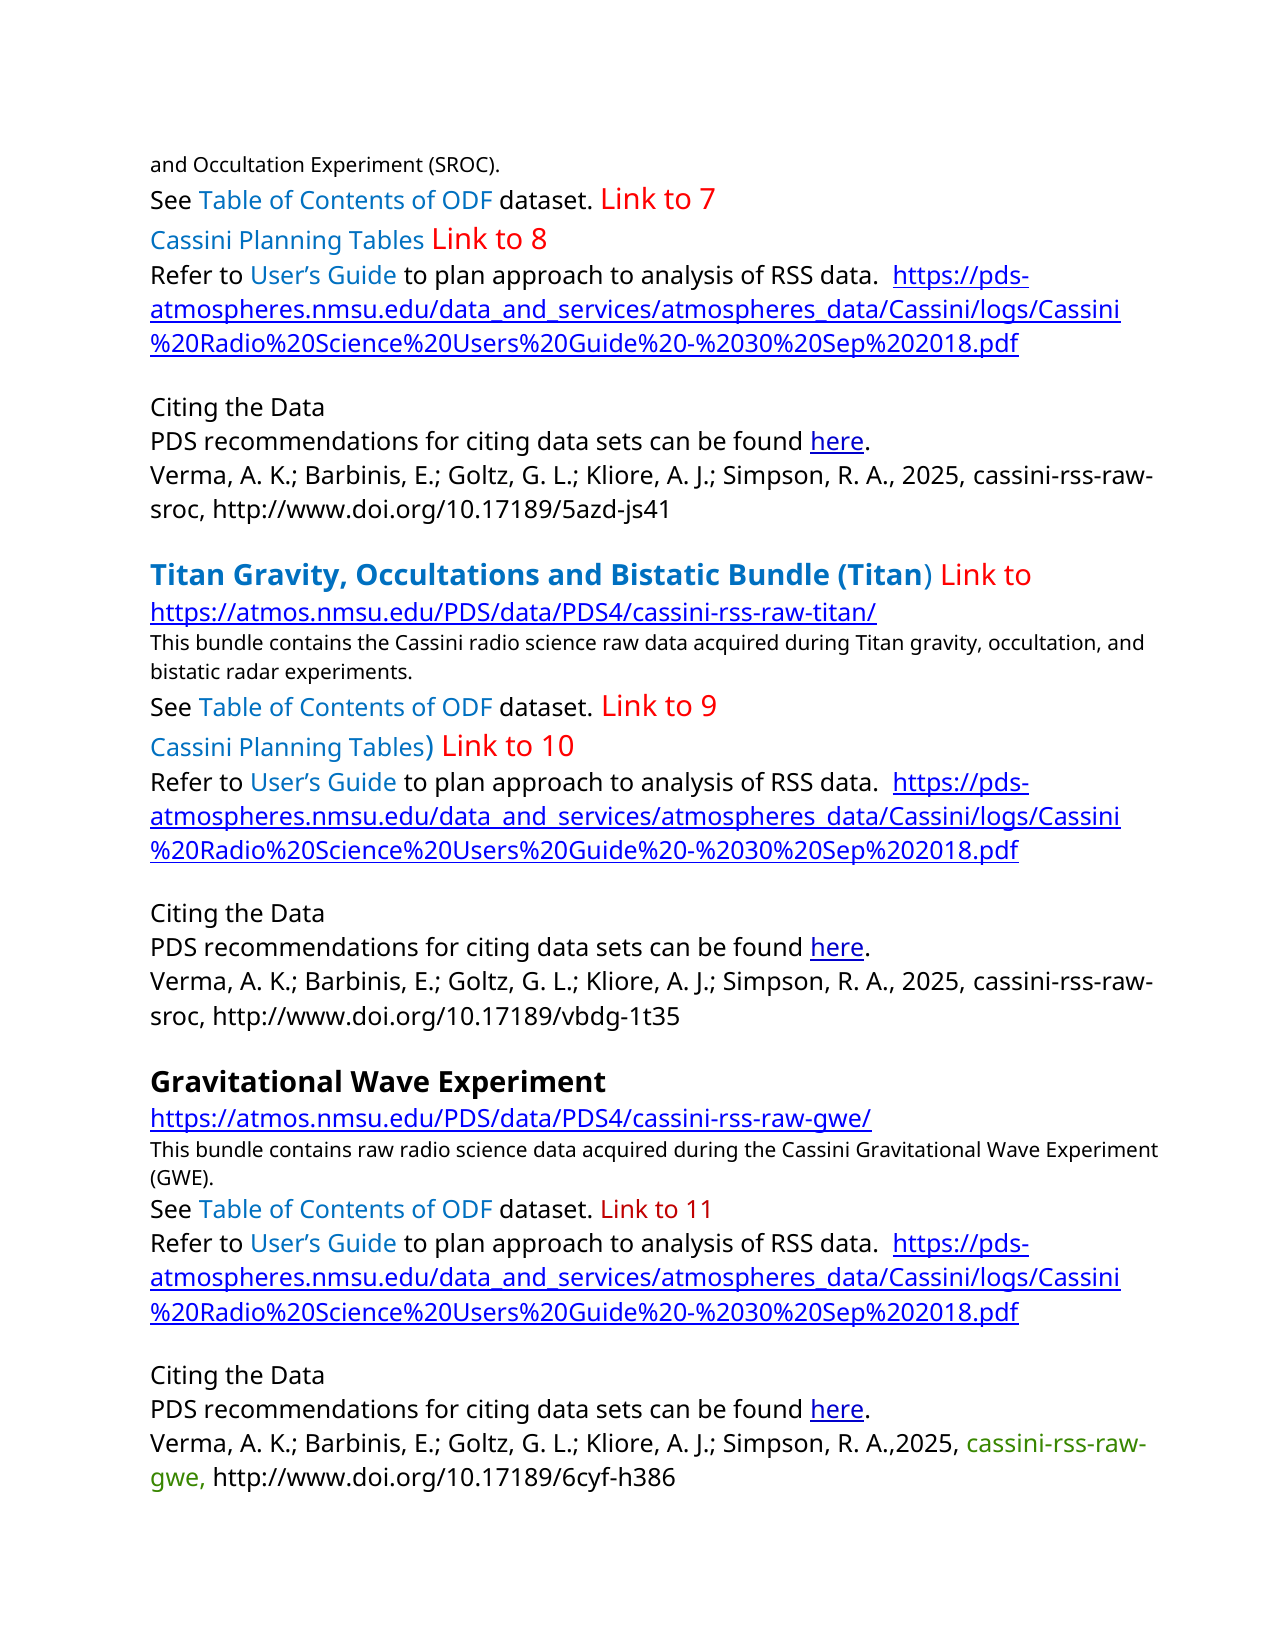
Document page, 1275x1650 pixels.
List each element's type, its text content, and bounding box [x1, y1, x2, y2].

text See Table of Contents of ODF dataset. Link to 7 [150, 178, 1200, 218]
text Cassini Planning Tables Link to 8 [150, 218, 1200, 258]
text Citing the Data PDS recommendations for citing data sets can be found here. Verma, A. K.; Barbinis, E.; Goltz, G. L.; Kliore, A. J.; Simpson, R. A.,2025, cassini-rss-raw-gwe, http://www.doi.org/10.17189/6cyf-h386 [150, 1357, 1200, 1494]
text See Table of Contents of ODF dataset. Link to 9 [150, 685, 1200, 725]
text Cassini Planning Tables) Link to 10 [150, 725, 1200, 764]
text and Occultation Experiment (SROC). [150, 150, 1200, 178]
text Citing the Data PDS recommendations for citing data sets can be found here. Verma, A. K.; Barbinis, E.; Goltz, G. L.; Kliore, A. J.; Simpson, R. A., 2025, cassini-rss-raw-sroc, http://www.doi.org/10.17189/vbdg-1t35 [150, 896, 1200, 1032]
text Titan Gravity, Occultations and Bistatic Bundle (Titan) Link to [150, 554, 1200, 594]
text This bundle contains raw radio science data acquired during the Cassini Gravitational Wave Experiment (GWE). [150, 1135, 1200, 1192]
text https://atmos.nmsu.edu/PDS/data/PDS4/cassini-rss-raw-titan/ [150, 594, 1200, 628]
text Gravitational Wave Experiment [150, 1061, 1200, 1101]
text See Table of Contents of ODF dataset. Link to 11 [150, 1192, 1200, 1226]
text https://atmos.nmsu.edu/PDS/data/PDS4/cassini-rss-raw-gwe/ [150, 1101, 1200, 1135]
text This bundle contains the Cassini radio science raw data acquired during Titan gravity, occultation, and bistatic radar experiments. [150, 628, 1200, 685]
text Citing the Data PDS recommendations for citing data sets can be found here. Verma, A. K.; Barbinis, E.; Goltz, G. L.; Kliore, A. J.; Simpson, R. A., 2025, cassini-rss-raw-sroc, http://www.doi.org/10.17189/5azd-js41 [150, 389, 1200, 525]
